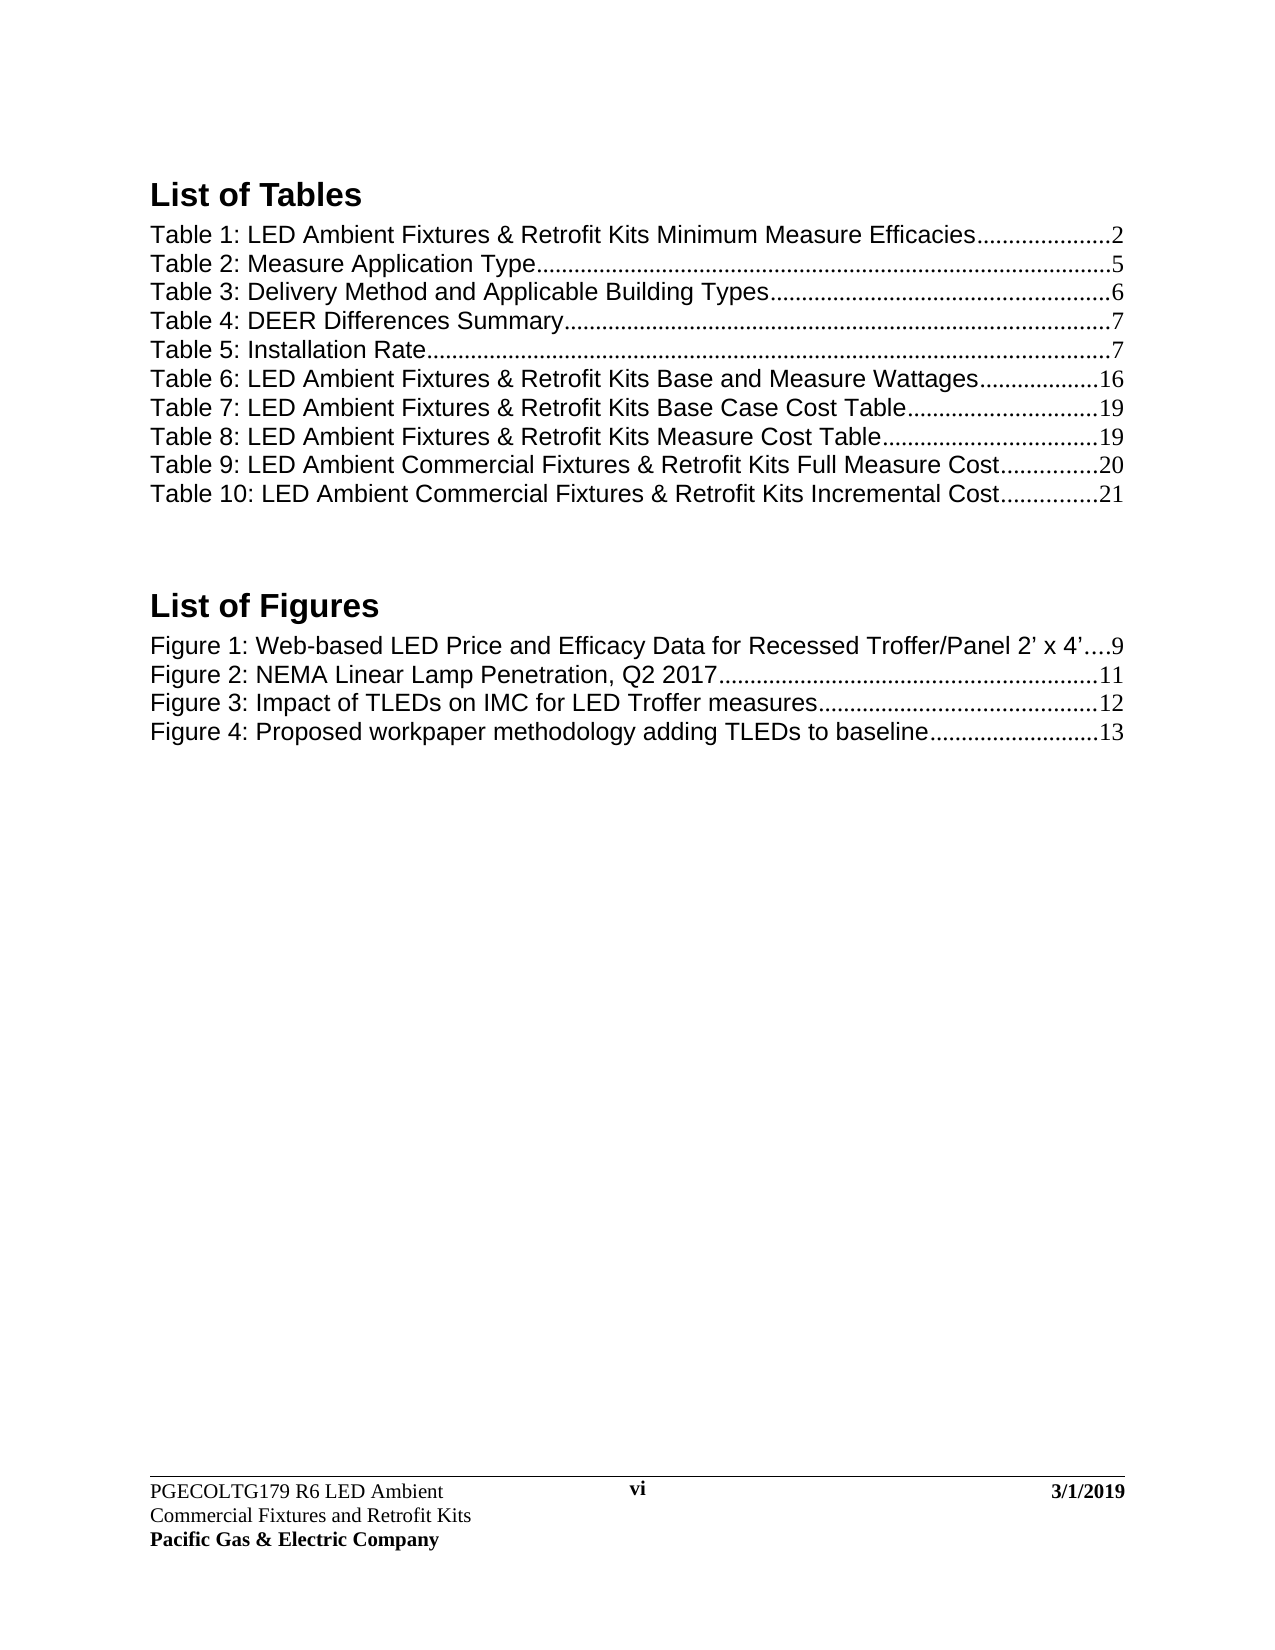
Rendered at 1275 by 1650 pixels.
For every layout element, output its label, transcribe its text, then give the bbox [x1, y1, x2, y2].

text Table 1: LED Ambient Fixtures & Retrofit Kits Minimum Measure Efficacies 2 [150, 220, 1125, 248]
text Table 9: LED Ambient Commercial Fixtures & Retrofit Kits Full Measure Cost 20 [150, 451, 1125, 479]
text Table 8: LED Ambient Fixtures & Retrofit Kits Measure Cost Table 19 [150, 422, 1125, 451]
subtitle List of Tables [150, 175, 1125, 213]
text Figure 4: Proposed workpaper methodology adding TLEDs to baseline 13 [150, 717, 1125, 746]
text Table 2: Measure Application Type 5 [150, 248, 1125, 277]
text Table 10: LED Ambient Commercial Fixtures & Retrofit Kits Incremental Cost 21 [150, 479, 1125, 508]
subtitle List of Figures [150, 586, 1125, 624]
text Figure 1: Web-based LED Price and Efficacy Data for Recessed Troffer/Panel 2’ x 4’ 9 [150, 631, 1125, 659]
text Figure 3: Impact of TLEDs on IMC for LED Troffer measures 12 [150, 688, 1125, 717]
text Table 6: LED Ambient Fixtures & Retrofit Kits Base and Measure Wattages 16 [150, 364, 1125, 393]
text Table 3: Delivery Method and Applicable Building Types 6 [150, 277, 1125, 306]
text Table 4: DEER Differences Summary 7 [150, 306, 1125, 335]
text Figure 2: NEMA Linear Lamp Penetration, Q2 2017 11 [150, 659, 1125, 688]
text Table 5: Installation Rate 7 [150, 335, 1125, 364]
text Table 7: LED Ambient Fixtures & Retrofit Kits Base Case Cost Table 19 [150, 393, 1125, 422]
